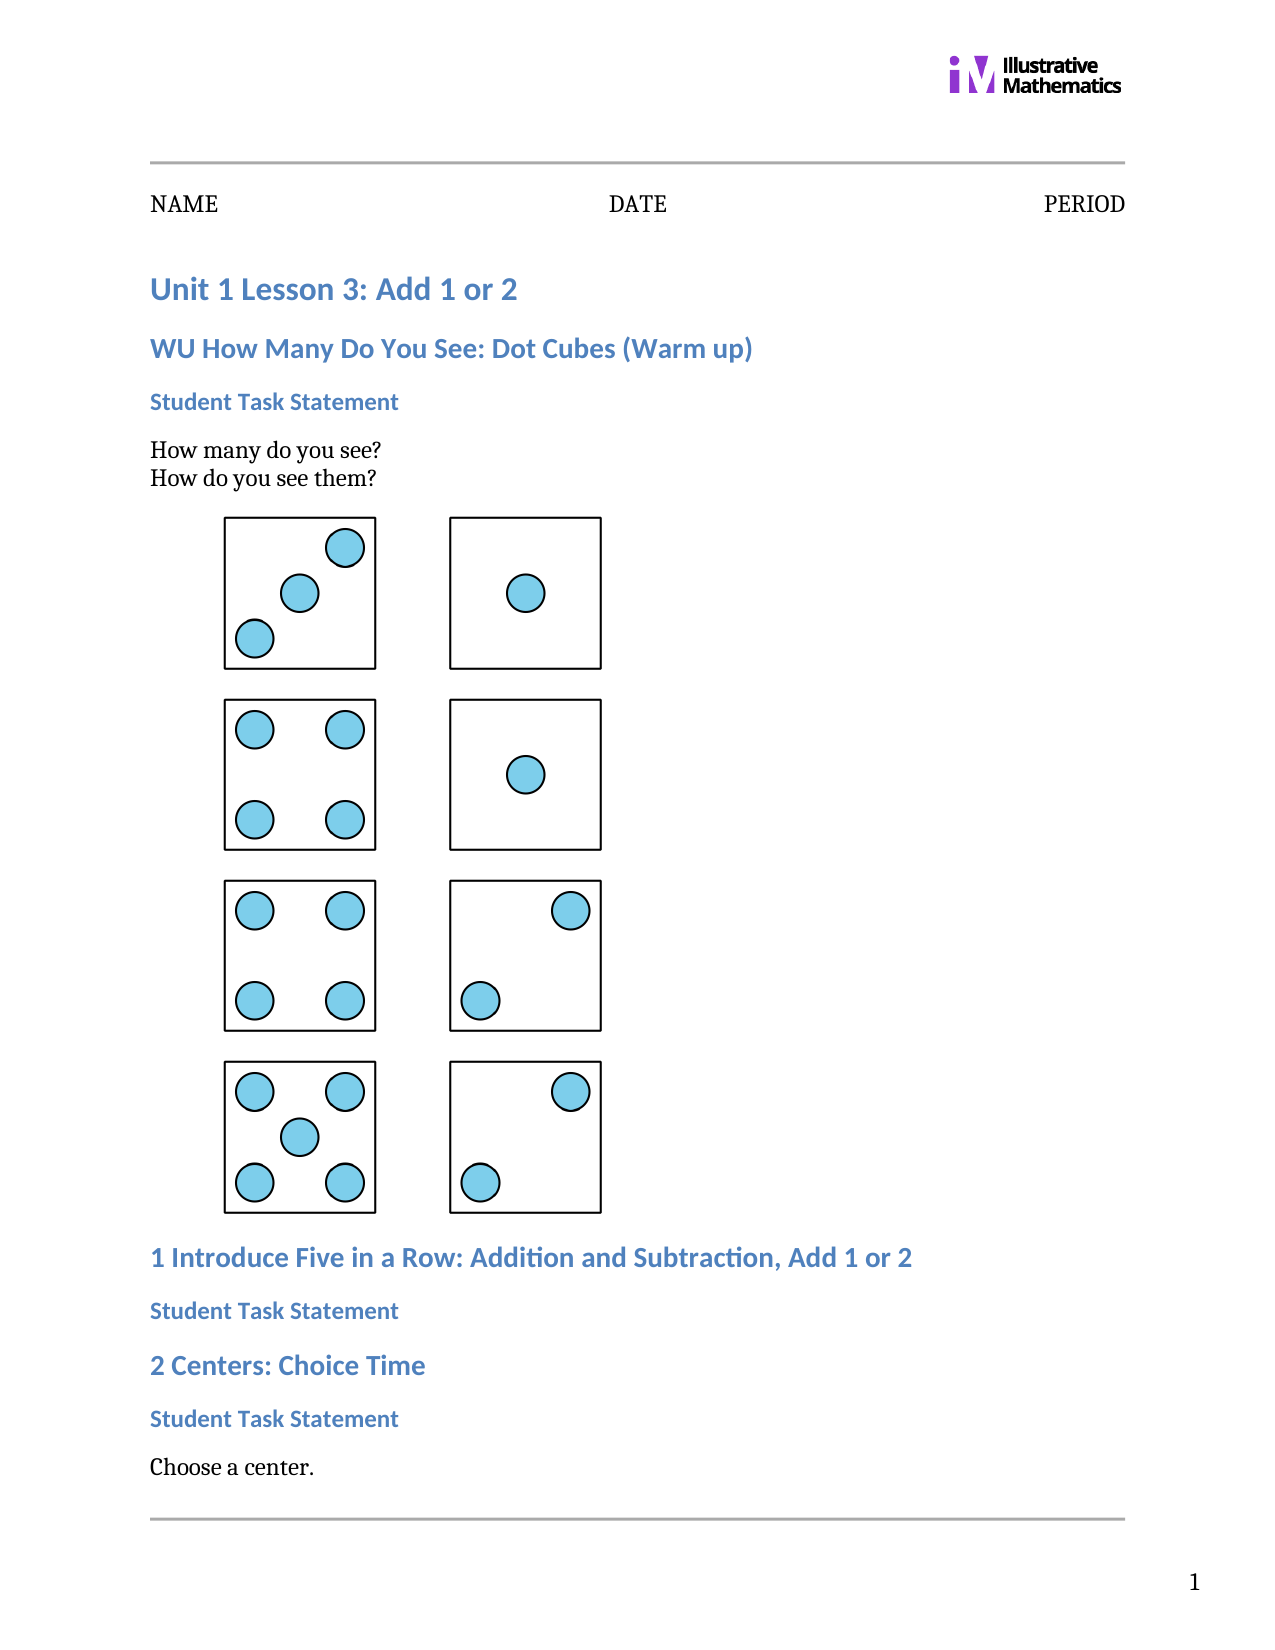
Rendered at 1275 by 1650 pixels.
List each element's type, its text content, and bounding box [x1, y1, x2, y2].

subtitle Student Task Statement [150, 1295, 1125, 1326]
text Choose a center. [150, 1452, 1125, 1481]
subtitle 1 Introduce Five in a Row: Addition and Subtraction, Add 1 or 2 [150, 1239, 1125, 1274]
picture [168, 511, 657, 675]
subtitle WU How Many Do You See: Dot Cubes (Warm up) [150, 330, 1125, 366]
picture [168, 693, 657, 856]
subtitle Student Task Statement [150, 1403, 1125, 1434]
picture [949, 55, 1121, 93]
text How many do you see? How do you see them? [150, 436, 1125, 493]
subtitle 2 Centers: Choice Time [150, 1347, 1125, 1382]
picture [168, 1055, 657, 1219]
picture [168, 874, 657, 1037]
subtitle Unit 1 Lesson 3: Add 1 or 2 [150, 268, 1125, 309]
subtitle Student Task Statement [150, 386, 1125, 417]
